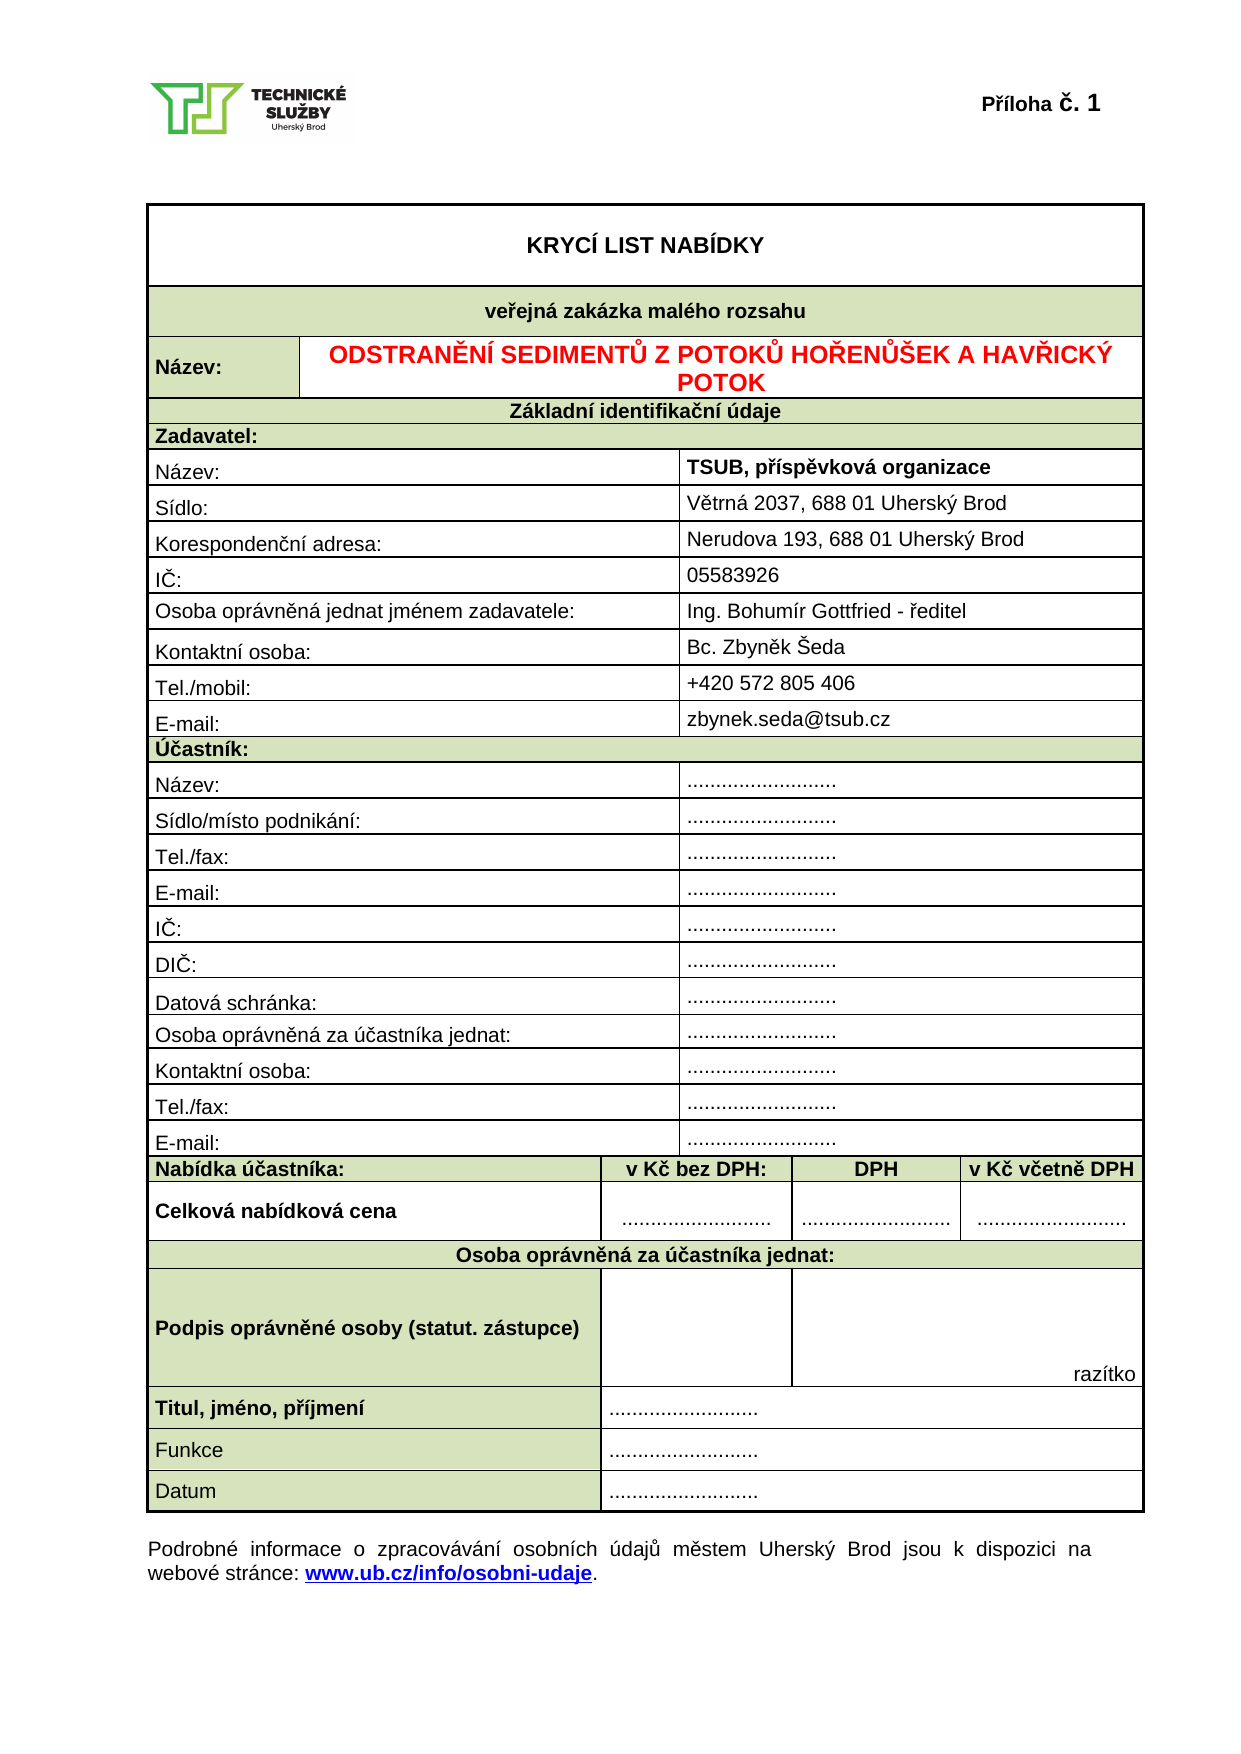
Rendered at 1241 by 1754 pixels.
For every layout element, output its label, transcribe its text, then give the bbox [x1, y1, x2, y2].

picture [147, 73, 354, 146]
table_cell Funkce [149, 1429, 600, 1469]
table_cell Název: [149, 450, 679, 484]
text Podrobné informace o zpracovávání osobních údajů městem Uherský Brod jsou k dispozici na webové stránce: www.ub.cz/info/osobni-udaje. [148, 1537, 1092, 1585]
table_cell Název: [149, 763, 679, 797]
table_cell odstranění sedimentů z potoků hořenůšek a havřický potok [300, 337, 1142, 397]
table_cell Datum [149, 1471, 600, 1510]
table_cell TSUB, příspěvková organizace [680, 450, 1142, 484]
table_cell Datová schránka: [149, 978, 679, 1014]
table_cell Podpis oprávněné osoby (statut. zástupce) [149, 1269, 600, 1386]
table_cell Celková nabídková cena [149, 1182, 600, 1239]
table_cell Nerudova 193, 688 01 Uherský Brod [680, 522, 1142, 556]
table_cell .......................... [680, 835, 1142, 869]
table_cell .......................... [680, 943, 1142, 977]
table_cell Název: [149, 337, 299, 397]
table_cell Titul, jméno, příjmení [149, 1387, 600, 1428]
table_cell .......................... [680, 978, 1142, 1014]
table_cell Osoba oprávněná za účastníka jednat: [149, 1241, 1142, 1268]
table_cell .......................... [602, 1471, 1142, 1510]
table_cell .......................... [680, 799, 1142, 833]
table_cell IČ: [149, 907, 679, 941]
table_cell DPH [793, 1157, 960, 1181]
table_cell .......................... [680, 763, 1142, 797]
table_cell E-mail: [149, 1121, 679, 1155]
table_cell v Kč včetně DPH [961, 1157, 1142, 1181]
table_cell Korespondenční adresa: [149, 522, 679, 556]
table_cell Základní identifikační údaje [149, 399, 1142, 423]
table_cell Větrná 2037, 688 01 Uherský Brod [680, 486, 1142, 520]
table_cell Tel./fax: [149, 835, 679, 869]
table_cell Zadavatel: [149, 424, 1142, 448]
table_cell Nabídka účastníka: [149, 1157, 600, 1181]
table_cell 05583926 [680, 558, 1142, 592]
table_cell +420 572 805 406 [680, 666, 1142, 700]
table_cell Bc. Zbyněk Šeda [680, 630, 1142, 664]
table_header KRYCÍ LIST NABÍDKY [149, 206, 1142, 285]
table_cell .......................... [680, 1121, 1142, 1155]
table_cell razítko [793, 1269, 1142, 1386]
table_cell IČ: [149, 558, 679, 592]
table_cell Ing. Bohumír Gottfried - ředitel [680, 594, 1142, 628]
table_cell .......................... [961, 1182, 1142, 1239]
table_cell Osoba oprávněná jednat jménem zadavatele: [149, 594, 679, 628]
table_cell Sídlo/místo podnikání: [149, 799, 679, 833]
table_cell v Kč bez DPH: [602, 1157, 791, 1181]
table_cell Účastník: [149, 737, 1142, 761]
table_cell veřejná zakázka malého rozsahu [149, 287, 1142, 336]
table_cell [602, 1269, 791, 1386]
table_cell Sídlo: [149, 486, 679, 520]
table_cell Kontaktní osoba: [149, 630, 679, 664]
table_cell .......................... [602, 1429, 1142, 1469]
table_cell Kontaktní osoba: [149, 1049, 679, 1083]
table_cell E-mail: [149, 871, 679, 905]
table_cell DIČ: [149, 943, 679, 977]
table_cell zbynek.seda@tsub.cz [680, 701, 1142, 736]
table_cell E-mail: [149, 701, 679, 736]
table_cell .......................... [680, 1085, 1142, 1119]
table_cell Tel./fax: [149, 1085, 679, 1119]
table_cell .......................... [680, 907, 1142, 941]
table_cell .......................... [680, 1015, 1142, 1047]
table_cell .......................... [680, 1049, 1142, 1083]
table_cell Tel./mobil: [149, 666, 679, 700]
table_cell .......................... [680, 871, 1142, 905]
table_cell .......................... [793, 1182, 960, 1239]
table_cell Osoba oprávněná za účastníka jednat: [149, 1015, 679, 1047]
table_cell .......................... [602, 1387, 1142, 1428]
table_cell .......................... [602, 1182, 791, 1239]
